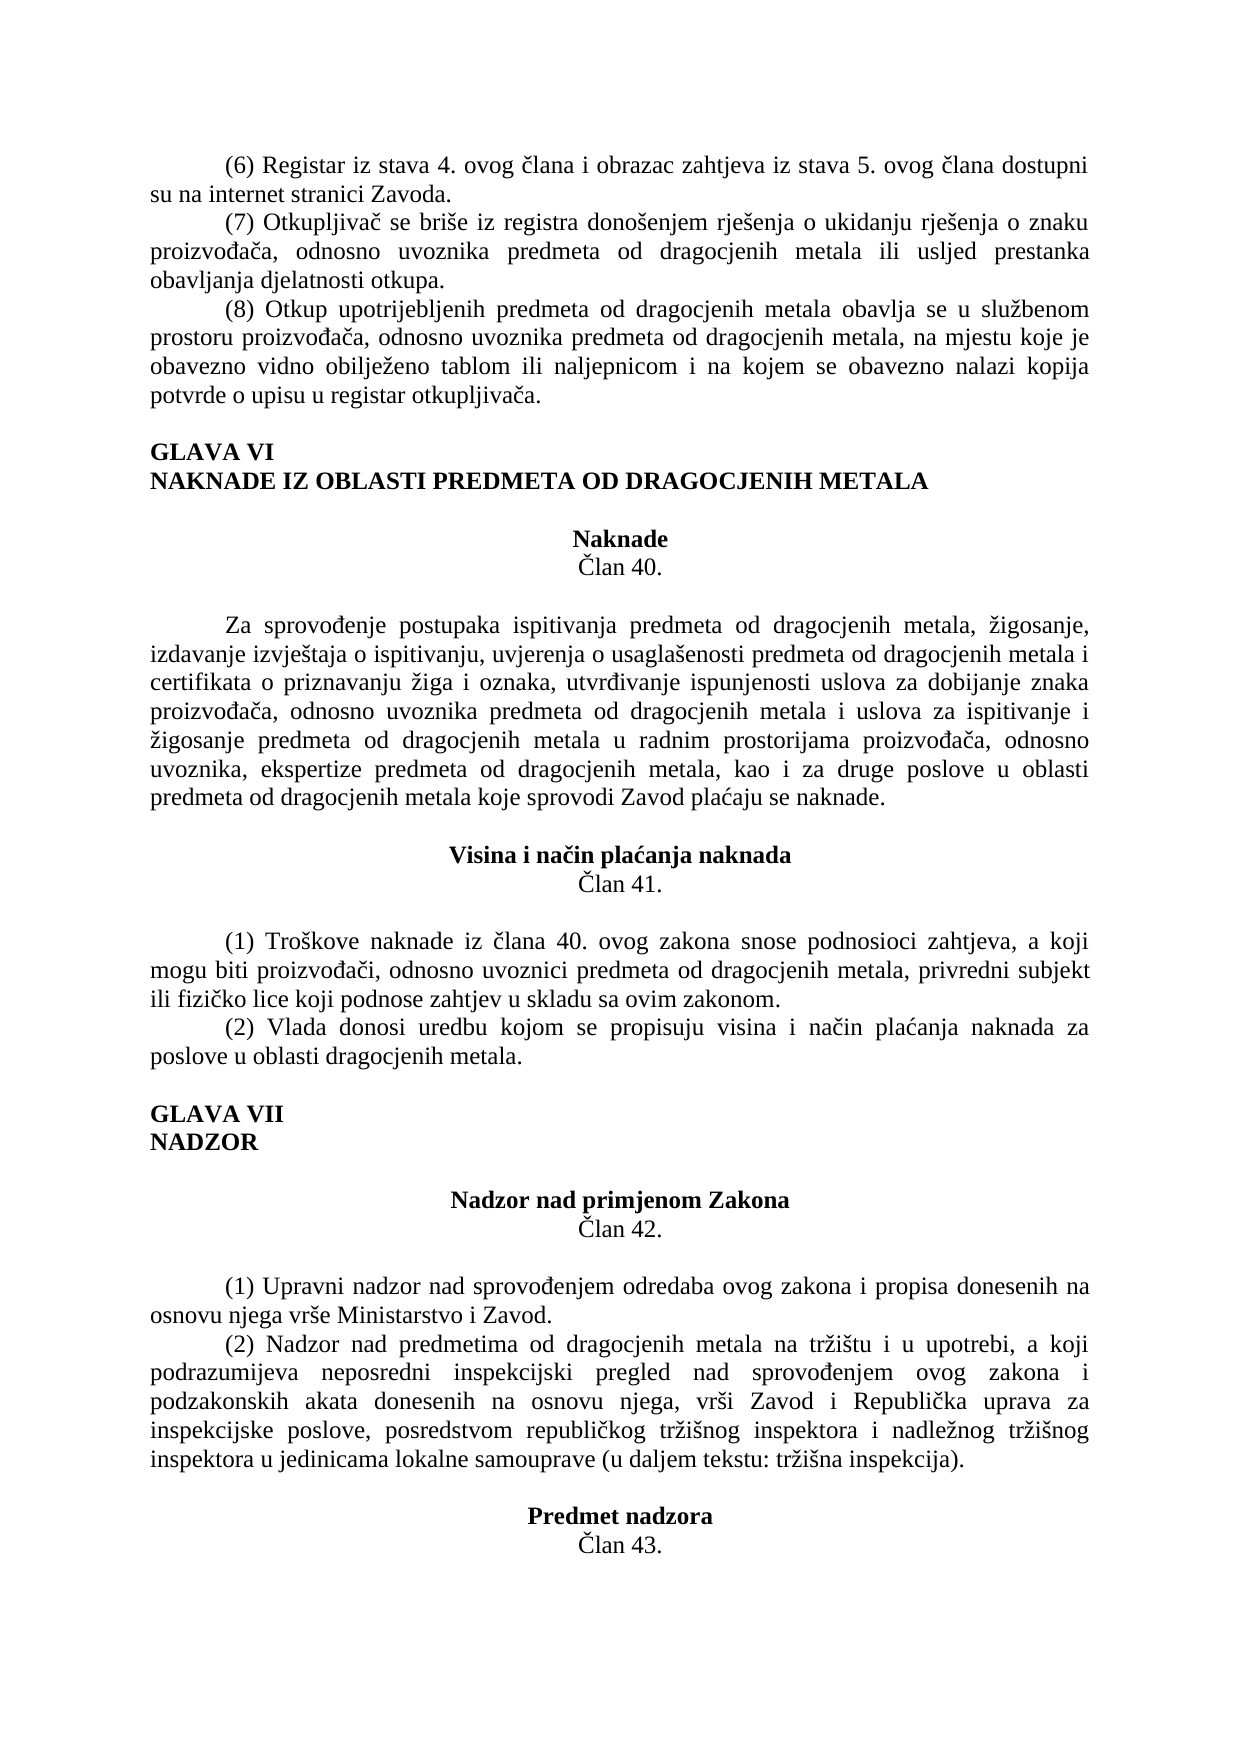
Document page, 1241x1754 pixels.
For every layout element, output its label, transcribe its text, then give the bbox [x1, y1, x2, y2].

list Član 41. [150, 869, 1090, 897]
text (1) Upravni nadzor nad sprovođenjem odredaba ovog zakona i propisa donesenih na osnovu njega vrše Ministarstvo i Zavod. [150, 1271, 1090, 1329]
text (1) Troškove naknade iz člana 40. ovog zakona snose podnosioci zahtjeva, a koji mogu biti proizvođači, odnosno uvoznici predmeta od dragocjenih metala, privredni subjekt ili fizičko lice koji podnose zahtjev u skladu sa ovim zakonom. [150, 926, 1090, 1012]
text NAKNADE IZ OBLASTI PREDMETA OD DRAGOCJENIH METALA [150, 466, 1090, 495]
text (8) Otkup upotrijebljenih predmeta od dragocjenih metala obavlja se u službenom prostoru proizvođača, odnosno uvoznika predmeta od dragocjenih metala, na mjestu koje je obavezno vidno obilježeno tablom ili naljepnicom i na kojem se obavezno nalazi kopija potvrde o upisu u registar otkupljivača. [150, 294, 1090, 409]
text (2) Nadzor nad predmetima od dragocjenih metala na tržištu i u upotrebi, a koji podrazumijeva neposredni inspekcijski pregled nad sprovođenjem ovog zakona i podzakonskih akata donesenih na osnovu njega, vrši Zavod i Republička uprava za inspekcijske poslove, posredstvom republičkog tržišnog inspektora i nadležnog tržišnog inspektora u jedinicama lokalne samouprave (u daljem tekstu: tržišna inspekcija). [150, 1329, 1090, 1472]
text (7) Otkupljivač se briše iz registra donošenjem rješenja o ukidanju rješenja o znaku proizvođača, odnosno uvoznika predmeta od dragocjenih metala ili usljed prestanka obavljanja djelatnosti otkupa. [150, 207, 1090, 294]
text Predmet nadzora [150, 1501, 1090, 1530]
text GLAVA VI [150, 437, 1090, 466]
text Naknade [150, 524, 1090, 552]
text (2) Vlada donosi uredbu kojom se propisuju visina i način plaćanja naknada za poslove u oblasti dragocjenih metala. [150, 1012, 1090, 1070]
text (6) Registar iz stava 4. ovog člana i obrazac zahtjeva iz stava 5. ovog člana dostupni su na internet stranici Zavoda. [150, 150, 1090, 207]
text Visina i način plaćanja naknada [150, 840, 1090, 869]
text GLAVA VII [150, 1099, 1090, 1127]
text Nadzor nad primjenom Zakona [150, 1185, 1090, 1214]
text Član 40. [150, 552, 1090, 581]
text NADZOR [150, 1127, 1090, 1156]
text Član 43. [150, 1530, 1090, 1559]
text Za sprovođenje postupaka ispitivanja predmeta od dragocjenih metala, žigosanje, izdavanje izvještaja o ispitivanju, uvjerenja o usaglašenosti predmeta od dragocjenih metala i certifikata o priznavanju žiga i oznaka, utvrđivanje ispunjenosti uslova za dobijanje znaka proizvođača, odnosno uvoznika predmeta od dragocjenih metala i uslova za ispitivanje i žigosanje predmeta od dragocjenih metala u radnim prostorijama proizvođača, odnosno uvoznika, ekspertize predmeta od dragocjenih metala, kao i za druge poslove u oblasti predmeta od dragocjenih metala koje sprovodi Zavod plaćaju se naknade. [150, 610, 1090, 811]
text Član 42. [150, 1214, 1090, 1242]
